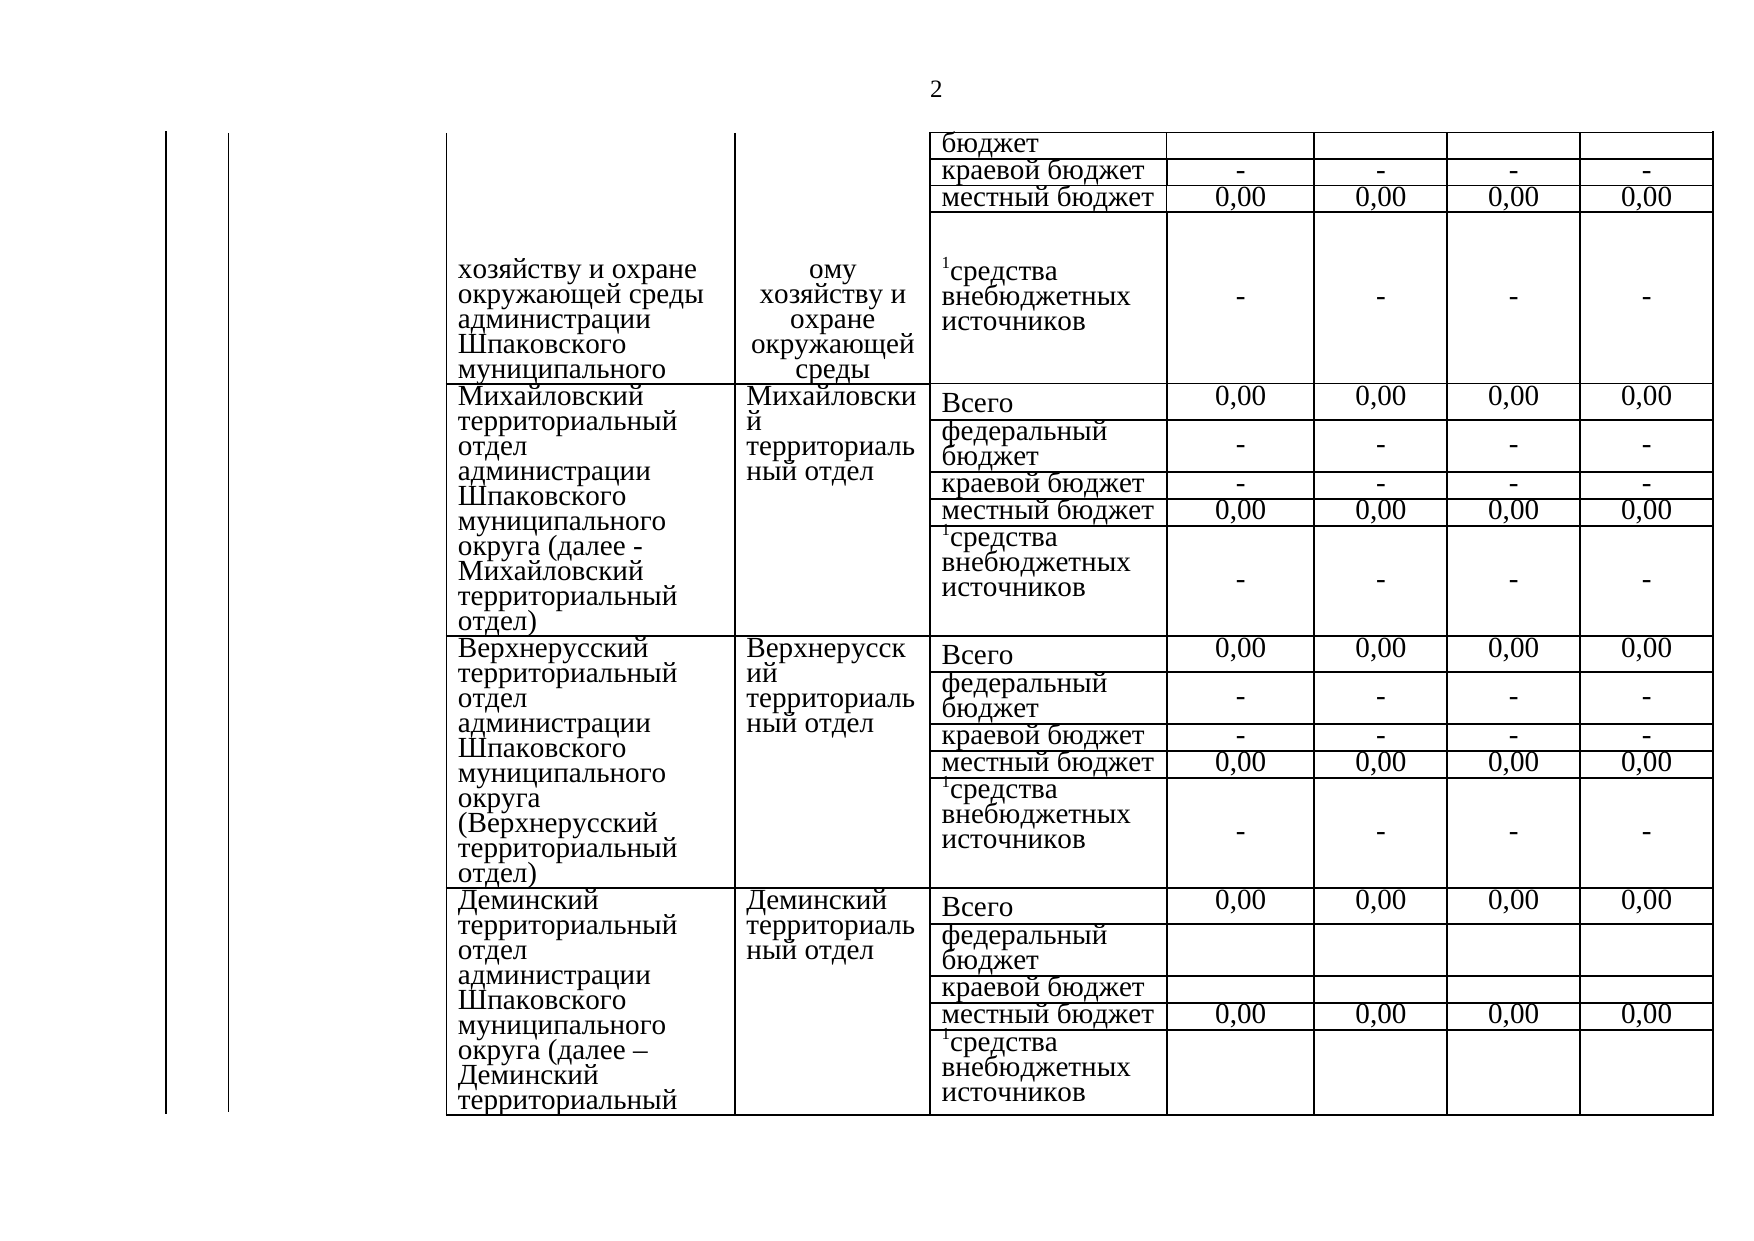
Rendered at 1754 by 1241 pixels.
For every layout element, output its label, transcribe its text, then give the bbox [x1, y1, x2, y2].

table_cell - [1315, 213, 1446, 383]
table_cell - [1581, 673, 1712, 723]
table_cell - [1168, 673, 1313, 723]
table_cell федеральный бюджет [931, 673, 1166, 723]
table_cell - [1167, 133, 1313, 158]
table_cell - [1315, 527, 1446, 635]
table_cell федеральный бюджет [931, 421, 1166, 471]
table_cell - [1581, 725, 1712, 750]
table_cell 0,00 [1168, 752, 1313, 777]
table_cell - [1448, 133, 1579, 158]
table_cell местный бюджет [931, 500, 1166, 525]
table_cell - [1581, 527, 1712, 635]
table_cell 0,00 [1315, 637, 1446, 671]
table_cell 0,00 [1581, 889, 1712, 923]
table_cell - [1168, 527, 1313, 635]
table_cell - [1448, 213, 1579, 383]
table_cell - [1581, 213, 1712, 383]
table_cell Михайловский территориальный отдел администрации Шпаковского муниципального округа (далее - Михайловский территориальный отдел) [447, 385, 734, 635]
table_cell Верхнерусский территориальный отдел администрации Шпаковского муниципального округа (Верхнерусский территориальный отдел) [447, 637, 734, 887]
table_cell - [1581, 779, 1712, 887]
table_cell Всего [931, 384, 1166, 418]
table_cell федеральный бюджет [931, 133, 1166, 158]
table_cell [1315, 925, 1446, 975]
table_cell 1средства внебюджетных источников [931, 779, 1166, 887]
table_cell - [1168, 213, 1313, 383]
table_cell [1581, 1031, 1712, 1114]
table_cell краевой бюджет [931, 725, 1166, 750]
table_cell 0,00 [1448, 1004, 1579, 1029]
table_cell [931, 1031, 1166, 1114]
table_cell местный бюджет [931, 186, 1166, 211]
table_cell 0,00 [1315, 752, 1446, 777]
table_cell 0,00 [1581, 1004, 1712, 1029]
table_cell [1448, 1031, 1579, 1114]
table_cell 0,00 [1168, 1004, 1313, 1029]
table_cell - [1168, 473, 1313, 498]
table_cell - [1315, 725, 1446, 750]
table_cell 0,00 [1168, 637, 1313, 671]
table_cell 0,00 [1168, 500, 1313, 525]
table_cell краевой бюджет [931, 160, 1166, 184]
table_cell - [1581, 421, 1712, 471]
table_cell - [1168, 725, 1313, 750]
table_cell - [1581, 133, 1712, 158]
table_cell 0,00 [1581, 637, 1712, 671]
table_cell 0,00 [1168, 384, 1313, 418]
table_cell - [1448, 421, 1579, 471]
table_cell 0,00 [1581, 384, 1712, 418]
table_cell - [1448, 160, 1579, 184]
table_cell 0,00 [1581, 752, 1712, 777]
table_cell 0,00 [1168, 889, 1313, 923]
table_cell - [1448, 673, 1579, 723]
table_cell Деминский территориальный отдел администрации Шпаковского муниципального округа (далее – Деминский территориальный отдел) [447, 889, 734, 1114]
table_cell - [1168, 421, 1313, 471]
table_cell - [1315, 779, 1446, 887]
table_cell 0,00 [1448, 186, 1579, 211]
table_cell - [1448, 779, 1579, 887]
table_cell - [1581, 160, 1712, 184]
table_cell 0,00 [1448, 889, 1579, 923]
table_cell Всего [931, 889, 1166, 923]
table_cell краевой бюджет [931, 977, 1166, 1002]
table_cell 0,00 [1448, 637, 1579, 671]
table_cell 0,00 [1448, 500, 1579, 525]
table_cell [1448, 925, 1579, 975]
table_cell [1168, 925, 1313, 975]
table_cell 0,00 [1448, 752, 1579, 777]
table_cell Деминский территориальный отдел [736, 889, 929, 1114]
table_cell 1средства внебюджетных источников [931, 527, 1166, 635]
table_cell - [1581, 473, 1712, 498]
table_cell - [1448, 473, 1579, 498]
table_cell 1средства внебюджетных источников [931, 213, 1166, 383]
table_cell - [1315, 473, 1446, 498]
table_cell 0,00 [1581, 500, 1712, 525]
table_cell [1315, 977, 1446, 1002]
table_cell - [1448, 527, 1579, 635]
table_cell 0,00 [1448, 384, 1579, 418]
table_cell 0,00 [1315, 889, 1446, 923]
table_cell 0,00 [1315, 384, 1446, 418]
table_cell 0,00 [1167, 186, 1313, 211]
table_cell - [1315, 673, 1446, 723]
table_cell [1168, 1031, 1313, 1114]
table_cell 0,00 [1581, 186, 1712, 211]
table_cell Всего [931, 637, 1166, 671]
table_cell местный бюджет [931, 1004, 1166, 1029]
table_cell - [1315, 133, 1446, 158]
table_cell [1168, 977, 1313, 1002]
table_cell [1315, 1031, 1446, 1114]
table_cell [1448, 977, 1579, 1002]
table_cell - [1168, 160, 1313, 184]
table_cell - [1448, 725, 1579, 750]
table_cell Верхнерусский территориальный отдел [736, 637, 929, 887]
table_cell 0,00 [1315, 500, 1446, 525]
table_cell местный бюджет [931, 752, 1166, 777]
table_cell - [1315, 160, 1446, 184]
table_cell - [1168, 779, 1313, 887]
table_cell федеральный бюджет [931, 925, 1166, 975]
table_cell [1581, 925, 1712, 975]
table_cell 0,00 [1315, 1004, 1446, 1029]
table_cell - [1315, 421, 1446, 471]
table_cell Михайловский территориальный отдел [736, 385, 929, 635]
table_cell 0,00 [1315, 186, 1446, 211]
table_cell краевой бюджет [931, 473, 1166, 498]
table_cell [1581, 977, 1712, 1002]
